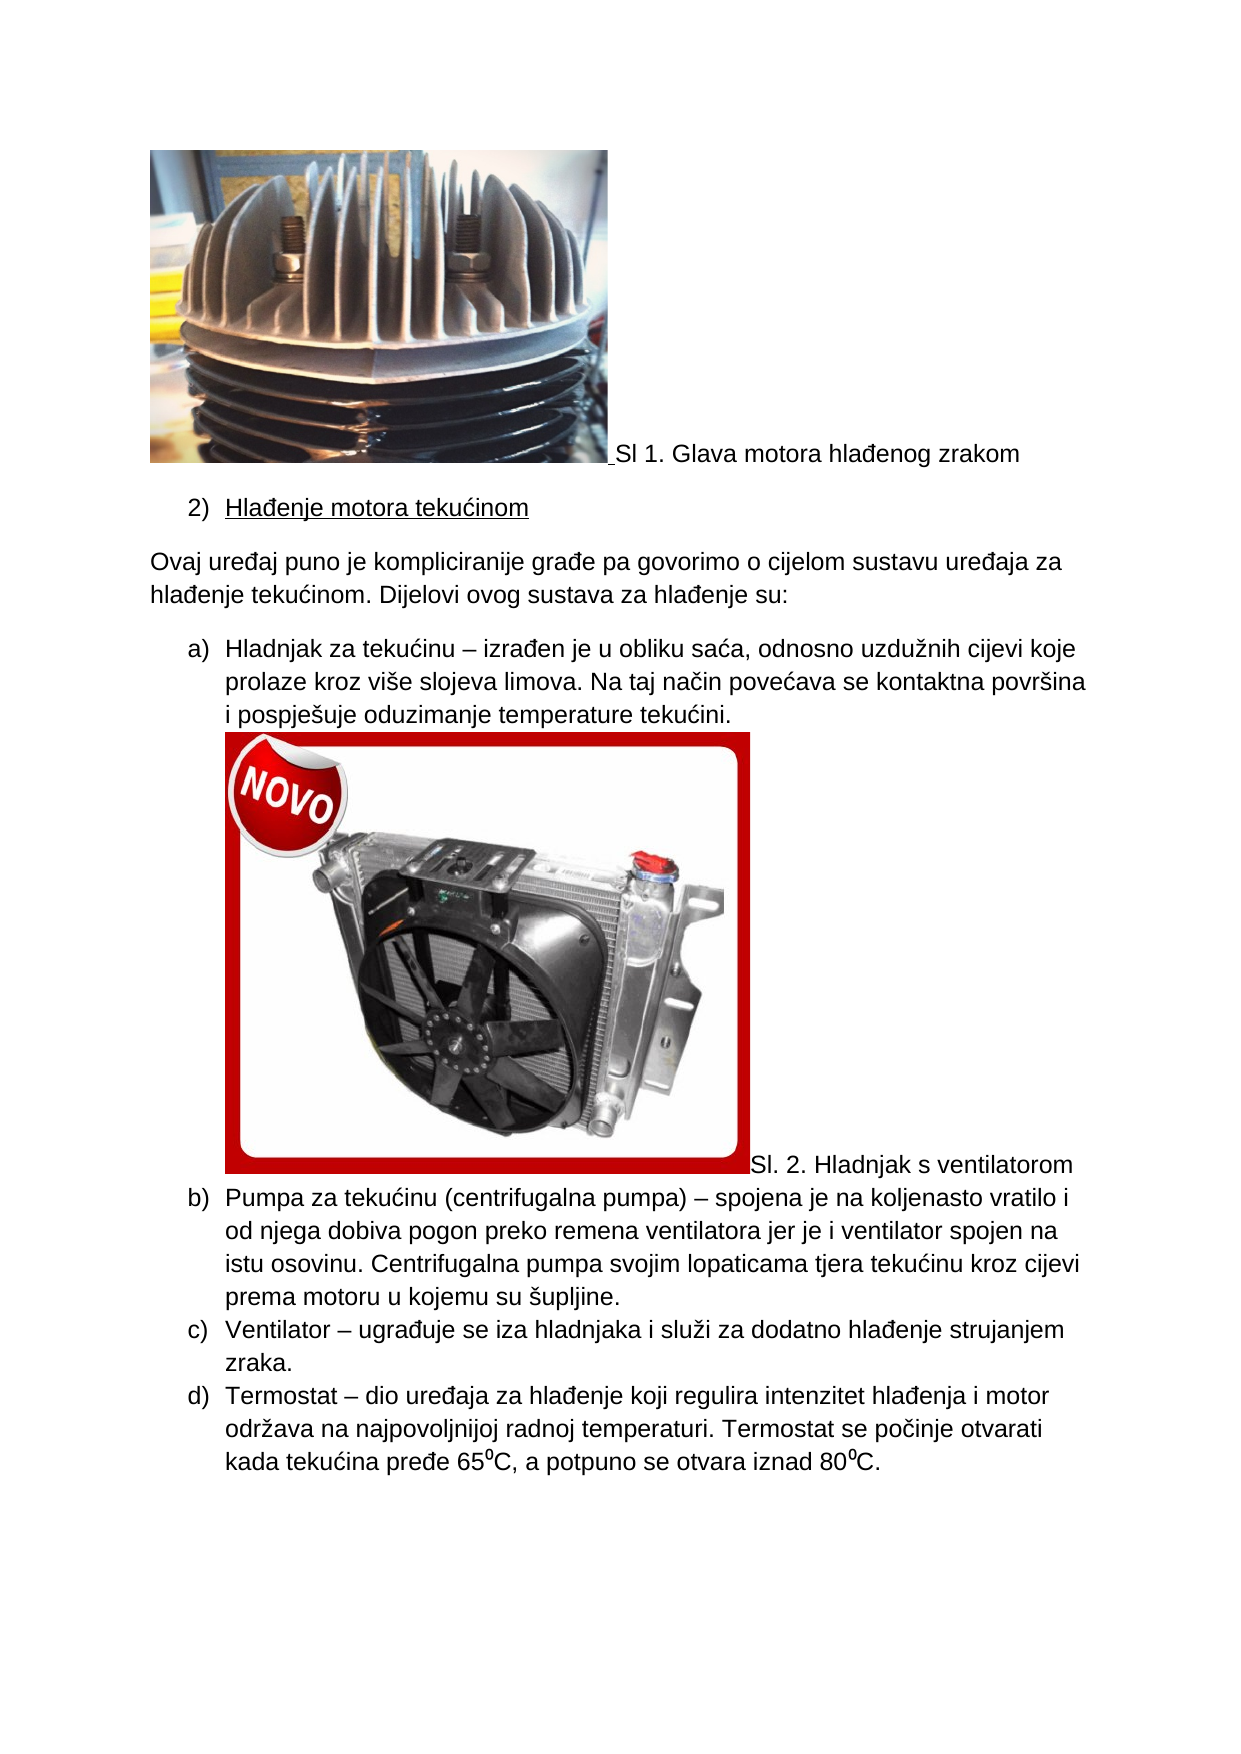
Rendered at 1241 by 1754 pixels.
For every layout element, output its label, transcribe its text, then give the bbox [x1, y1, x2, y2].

list Pumpa za tekućinu (centrifugalna pumpa) – spojena je na koljenasto vratilo i od njega dobiva pogon preko remena ventilatora jer je i ventilator spojen na istu osovinu. Centrifugalna pumpa svojim lopaticama tjera tekućinu kroz cijevi prema motoru u kojemu su šupljine. [187, 1183, 1090, 1311]
list Ventilator – ugrađuje se iza hladnjaka i služi za dodatno hlađenje strujanjem zraka. [187, 1315, 1090, 1377]
list Hladnjak za tekućinu – izrađen je u obliku saća, odnosno uzdužnih cijevi koje prolaze kroz više slojeva limova. Na taj način povećava se kontaktna površina i pospješuje oduzimanje temperature tekućini. [187, 634, 1090, 728]
picture [225, 732, 750, 1174]
list Hlađenje motora tekućinom [187, 493, 1090, 522]
list Termostat – dio uređaja za hlađenje koji regulira intenzitet hlađenja i motor održava na najpovoljnijoj radnoj temperaturi. Termostat se počinje otvarati kada tekućina pređe 65⁰C, a potpuno se otvara iznad 80⁰C. [187, 1381, 1090, 1476]
text Ovaj uređaj puno je kompliciranije građe pa govorimo o cijelom sustavu uređaja za hlađenje tekućinom. Dijelovi ovog sustava za hlađenje su: [150, 547, 1090, 608]
picture [150, 150, 608, 463]
